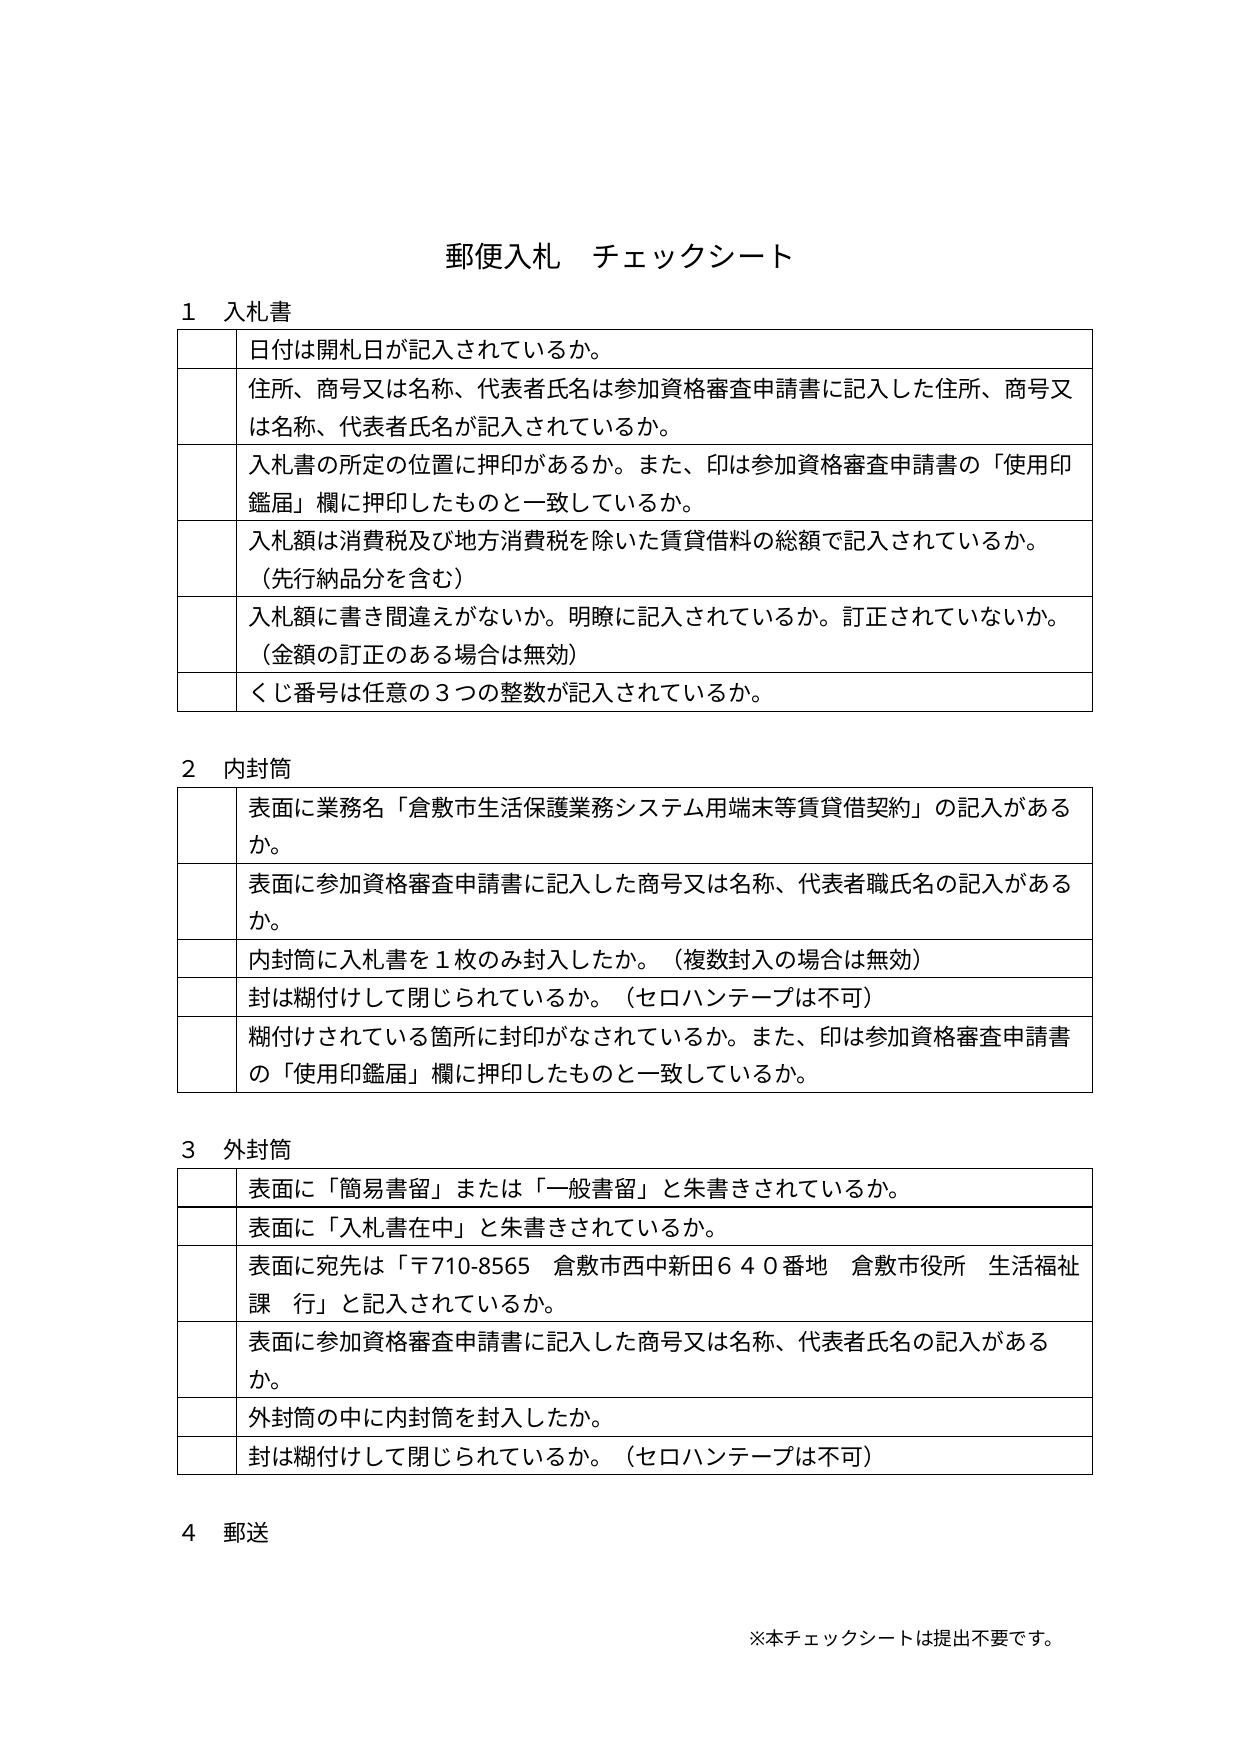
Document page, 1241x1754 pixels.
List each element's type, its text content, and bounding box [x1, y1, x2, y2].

table_header [178, 330, 236, 368]
table_cell [178, 673, 236, 711]
table_cell [178, 445, 236, 520]
table_cell [178, 1437, 236, 1474]
text ３ 外封筒 [177, 1130, 1063, 1168]
table_header [178, 1169, 236, 1206]
table_cell [178, 864, 236, 939]
table_cell 内封筒に入札書を１枚のみ封入したか。（複数封入の場合は無効） [237, 940, 1092, 977]
table_cell 外封筒の中に内封筒を封入したか。 [237, 1398, 1092, 1436]
table_cell 封は糊付けして閉じられているか。（セロハンテープは不可） [237, 1437, 1092, 1474]
table_cell 表面に参加資格審査申請書に記入した商号又は名称、代表者氏名の記入があるか。 [237, 1322, 1092, 1397]
table_cell 住所、商号又は名称、代表者氏名は参加資格審査申請書に記入した住所、商号又は名称、代表者氏名が記入されているか。 [237, 369, 1092, 444]
table_cell 表面に宛先は「〒710-8565 倉敷市西中新田６４０番地 倉敷市役所 生活福祉課 行」と記入されているか。 [237, 1246, 1092, 1321]
table_cell [178, 1322, 236, 1397]
text 郵便入札 チェックシート [177, 217, 1063, 292]
table_cell [178, 369, 236, 444]
table_header 表面に業務名「倉敷市生活保護業務システム用端末等賃貸借契約」の記入があるか。 [237, 788, 1092, 863]
text ４ 郵送 [177, 1513, 1063, 1550]
table_header 表面に「簡易書留」または「一般書留」と朱書きされているか。 [237, 1169, 1092, 1206]
table_cell [178, 597, 236, 672]
table_cell [178, 521, 236, 596]
text １ 入札書 [177, 292, 1063, 329]
table_cell 糊付けされている箇所に封印がなされているか。また、印は参加資格審査申請書の「使用印鑑届」欄に押印したものと一致しているか。 [237, 1017, 1092, 1092]
table_cell 入札書の所定の位置に押印があるか。また、印は参加資格審査申請書の「使用印鑑届」欄に押印したものと一致しているか。 [237, 445, 1092, 520]
table_cell [178, 940, 236, 977]
table_cell 入札額は消費税及び地方消費税を除いた賃貸借料の総額で記入されているか。 （先行納品分を含む） [237, 521, 1092, 596]
table_cell 表面に参加資格審査申請書に記入した商号又は名称、代表者職氏名の記入があるか。 [237, 864, 1092, 939]
table_cell [178, 1017, 236, 1092]
table_cell [178, 978, 236, 1016]
table_cell [178, 1246, 236, 1321]
table_cell [178, 1208, 236, 1245]
table_cell くじ番号は任意の３つの整数が記入されているか。 [237, 673, 1092, 711]
table_cell [178, 1398, 236, 1436]
table_cell 入札額に書き間違えがないか。明瞭に記入されているか。訂正されていないか。（金額の訂正のある場合は無効） [237, 597, 1092, 672]
table_header [178, 788, 236, 863]
table_cell 表面に「入札書在中」と朱書きされているか。 [237, 1208, 1092, 1245]
table_header 日付は開札日が記入されているか。 [237, 330, 1092, 368]
table_cell 封は糊付けして閉じられているか。（セロハンテープは不可） [237, 978, 1092, 1016]
text ２ 内封筒 [177, 749, 1063, 787]
